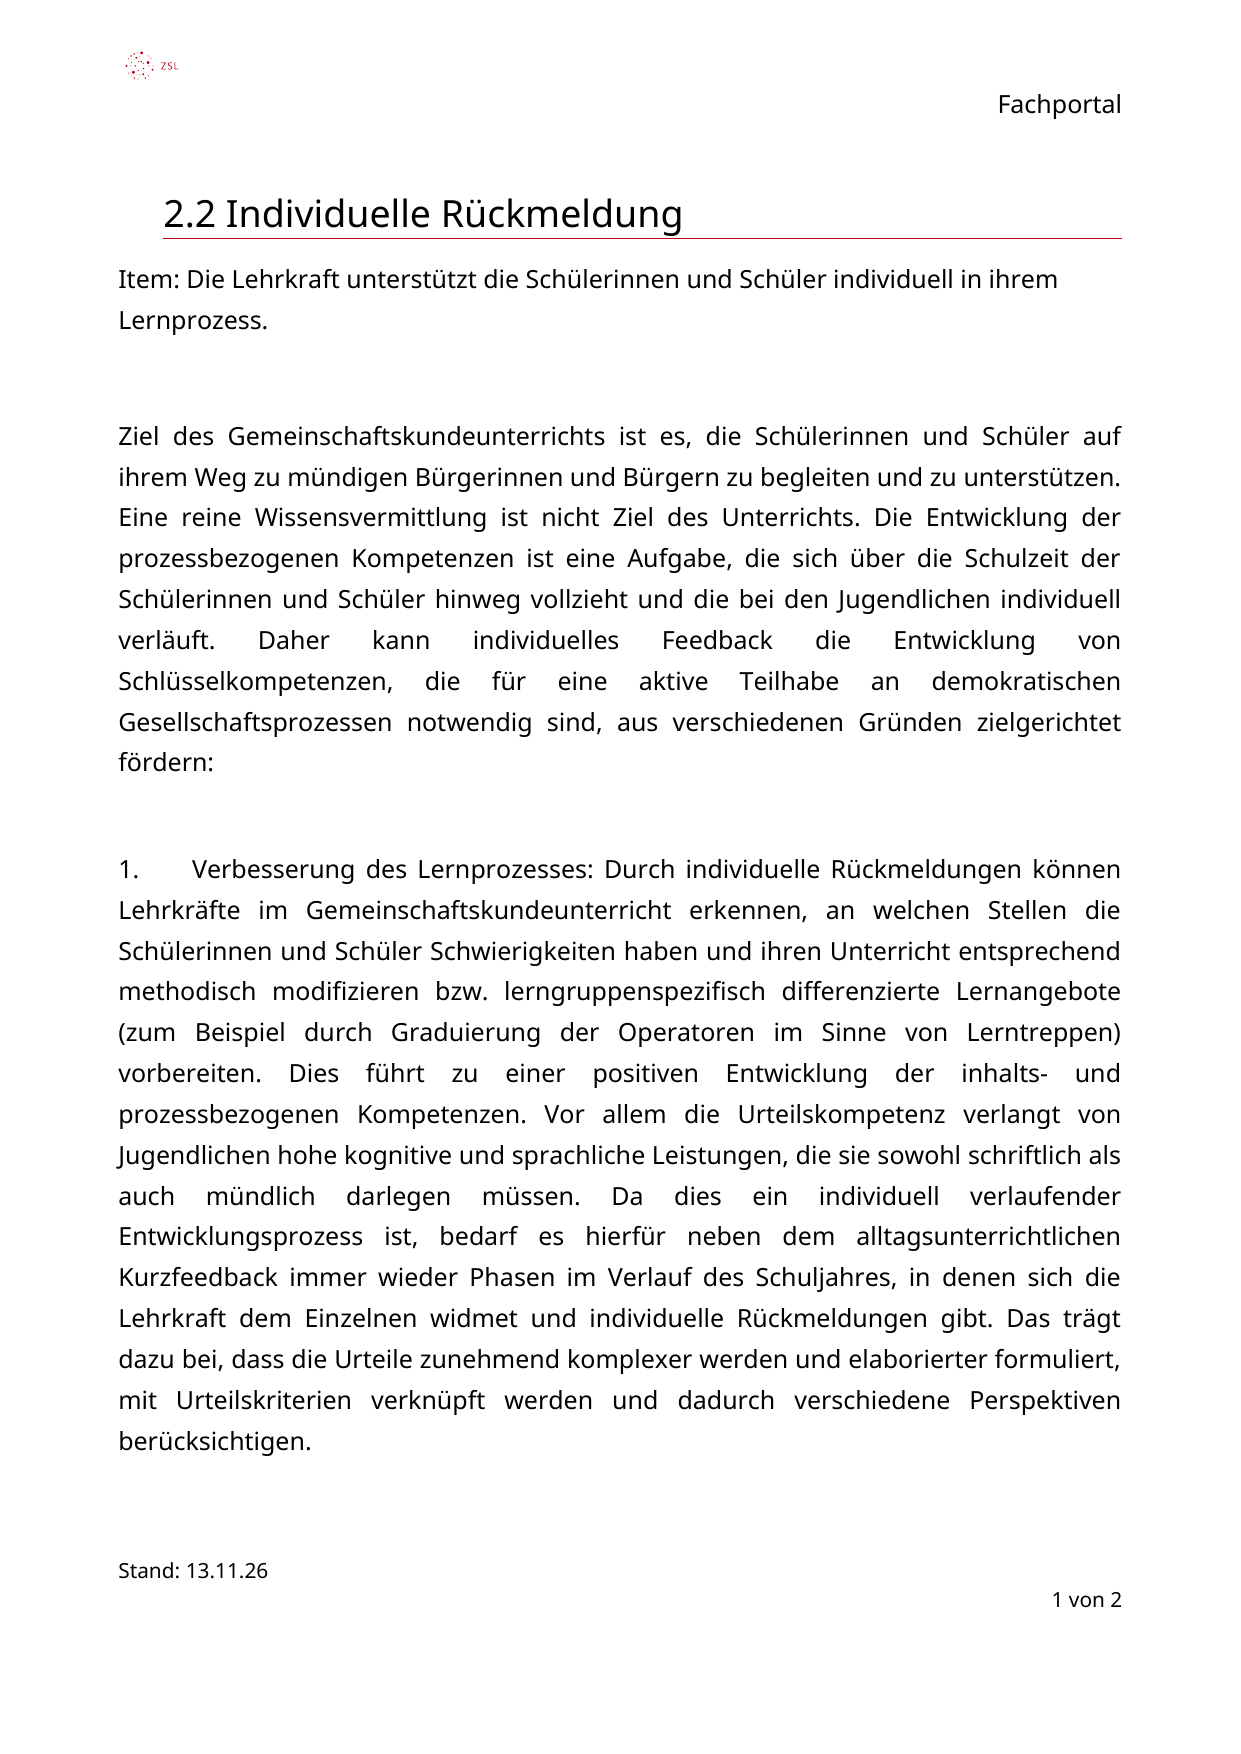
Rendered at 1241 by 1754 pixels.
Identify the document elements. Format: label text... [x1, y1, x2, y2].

text 1. Verbesserung des Lernprozesses: Durch individuelle Rückmeldungen können Lehrkräfte im Gemeinschaftskundeunterricht erkennen, an welchen Stellen die Schülerinnen und Schüler Schwierigkeiten haben und ihren Unterricht entsprechend methodisch modifizieren bzw. lerngruppenspezifisch differenzierte Lernangebote (zum Beispiel durch Graduierung der Operatoren im Sinne von Lerntreppen) vorbereiten. Dies führt zu einer positiven Entwicklung der inhalts- und prozessbezogenen Kompetenzen. Vor allem die Urteilskompetenz verlangt von Jugendlichen hohe kognitive und sprachliche Leistungen, die sie sowohl schriftlich als auch mündlich darlegen müssen. Da dies ein individuell verlaufender Entwicklungsprozess ist, bedarf es hierfür neben dem alltagsunterrichtlichen Kurzfeedback immer wieder Phasen im Verlauf des Schuljahres, in denen sich die Lehrkraft dem Einzelnen widmet und individuelle Rückmeldungen gibt. Das trägt dazu bei, dass die Urteile zunehmend komplexer werden und elaborierter formuliert, mit Urteilskriterien verknüpft werden und dadurch verschiedene Perspektiven berücksichtigen. [118, 852, 1122, 1457]
text Ziel des Gemeinschaftskundeunterrichts ist es, die Schülerinnen und Schüler auf ihrem Weg zu mündigen Bürgerinnen und Bürgern zu begleiten und zu unterstützen. Eine reine Wissensvermittlung ist nicht Ziel des Unterrichts. Die Entwicklung der prozessbezogenen Kompetenzen ist eine Aufgabe, die sich über die Schulzeit der Schülerinnen und Schüler hinweg vollzieht und die bei den Jugendlichen individuell verläuft. Daher kann individuelles Feedback die Entwicklung von Schlüsselkompetenzen, die für eine aktive Teilhabe an demokratischen Gesellschaftsprozessen notwendig sind, aus verschiedenen Gründen zielgerichtet fördern: [118, 418, 1122, 779]
picture [118, 44, 186, 87]
subtitle 2.2 Individuelle Rückmeldung [163, 187, 1122, 238]
text Item: Die Lehrkraft unterstützt die Schülerinnen und Schüler individuell in ihrem Lernprozess. [118, 262, 1122, 337]
